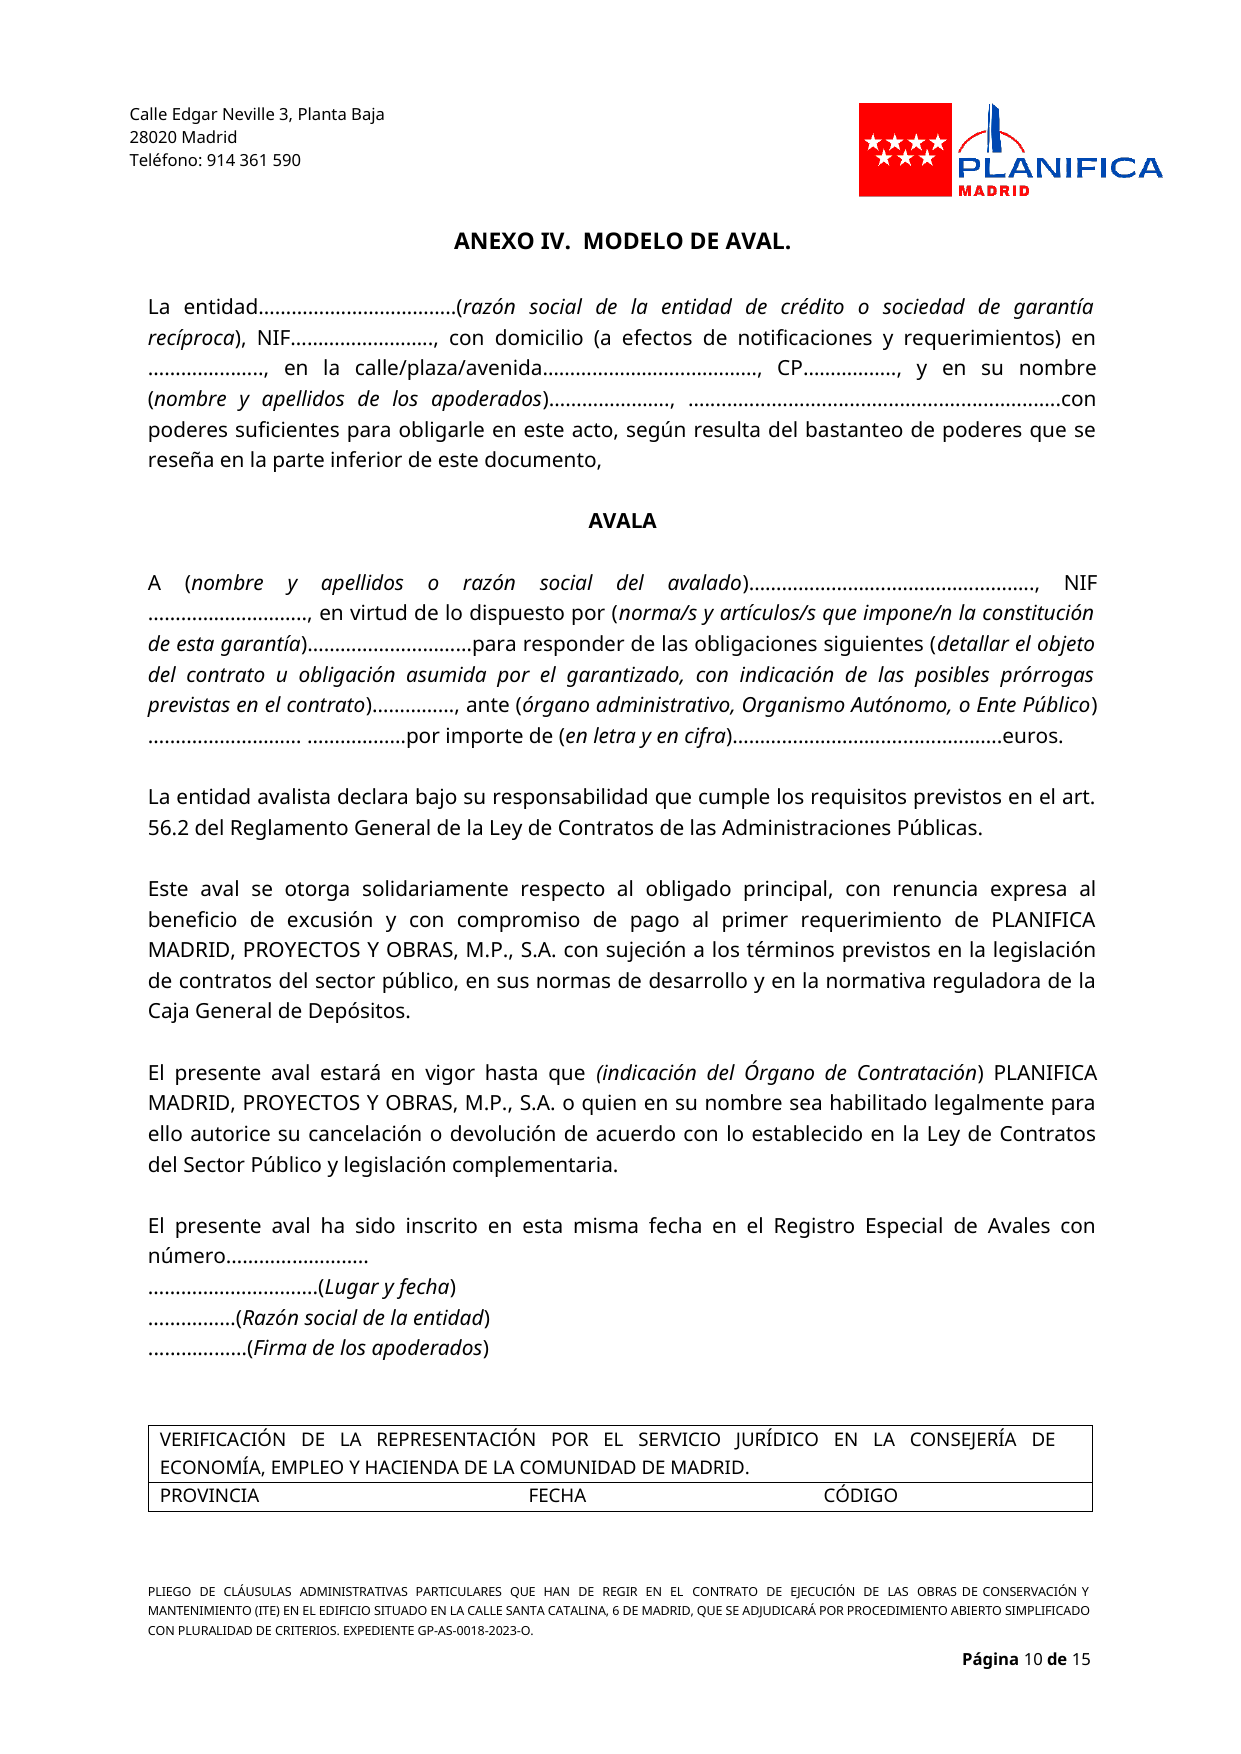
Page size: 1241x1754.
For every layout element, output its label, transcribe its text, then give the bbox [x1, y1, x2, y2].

table_cell PROVINCIA FECHA CÓDIGO [149, 1483, 1092, 1511]
text La entidad…………….………………..(razón social de la entidad de crédito o sociedad de garantía recíproca), NIF…………………….., con domicilio (a efectos de notificaciones y requerimientos) en …………....….., en la calle/plaza/avenida……………………...…………, CP…………….., y en su nombre (nombre y apellidos de los apoderados)…………………., …................................................................con poderes suficientes para obligarle en este acto, según resulta del bastanteo de poderes que se reseña en la parte inferior de este documento, [148, 292, 1097, 474]
text El presente aval estará en vigor hasta que (indicación del Órgano de Contratación) PLANIFICA MADRID, PROYECTOS Y OBRAS, M.P., S.A. o quien en su nombre sea habilitado legalmente para ello autorice su cancelación o devolución de acuerdo con lo establecido en la Ley de Contratos del Sector Público y legislación complementaria. [148, 1058, 1097, 1178]
subtitle ANEXO IV. MODELO DE AVAL. [148, 225, 1097, 256]
picture [858, 103, 1172, 197]
text A (nombre y apellidos o razón social del avalado)……………………..…………………….., NIF ……………………….., en virtud de lo dispuesto por (norma/s y artículos/s que impone/n la constitución de esta garantía)…………………………para responder de las obligaciones siguientes (detallar el objeto del contrato u obligación asumida por el garantizado, con indicación de las posibles prórrogas previstas en el contrato)……………, ante (órgano administrativo, Organismo Autónomo, o Ente Público) ….…………………… ………………por importe de (en letra y en cifra)………………………............……….euros. [148, 568, 1097, 749]
table_header VERIFICACIÓN DE LA REPRESENTACIÓN POR EL SERVICIO JURÍDICO EN LA CONSEJERÍA DE ECONOMÍA, EMPLEO Y HACIENDA DE LA COMUNIDAD DE MADRID. [149, 1426, 1092, 1482]
text El presente aval ha sido inscrito en esta misma fecha en el Registro Especial de Avales con número…………………….. [148, 1211, 1097, 1270]
text ...……………(Firma de los apoderados) [148, 1333, 1097, 1362]
text AVALA [148, 507, 1097, 535]
text …….………(Razón social de la entidad) [148, 1303, 1097, 1331]
text Este aval se otorga solidariamente respecto al obligado principal, con renuncia expresa al beneficio de excusión y con compromiso de pago al primer requerimiento de PLANIFICA MADRID, PROYECTOS Y OBRAS, M.P., S.A. con sujeción a los términos previstos en la legislación de contratos del sector público, en sus normas de desarrollo y en la normativa reguladora de la Caja General de Depósitos. [148, 874, 1097, 1025]
text La entidad avalista declara bajo su responsabilidad que cumple los requisitos previstos en el art. 56.2 del Reglamento General de la Ley de Contratos de las Administraciones Públicas. [148, 782, 1097, 841]
text ………………………….(Lugar y fecha) [148, 1272, 1097, 1301]
